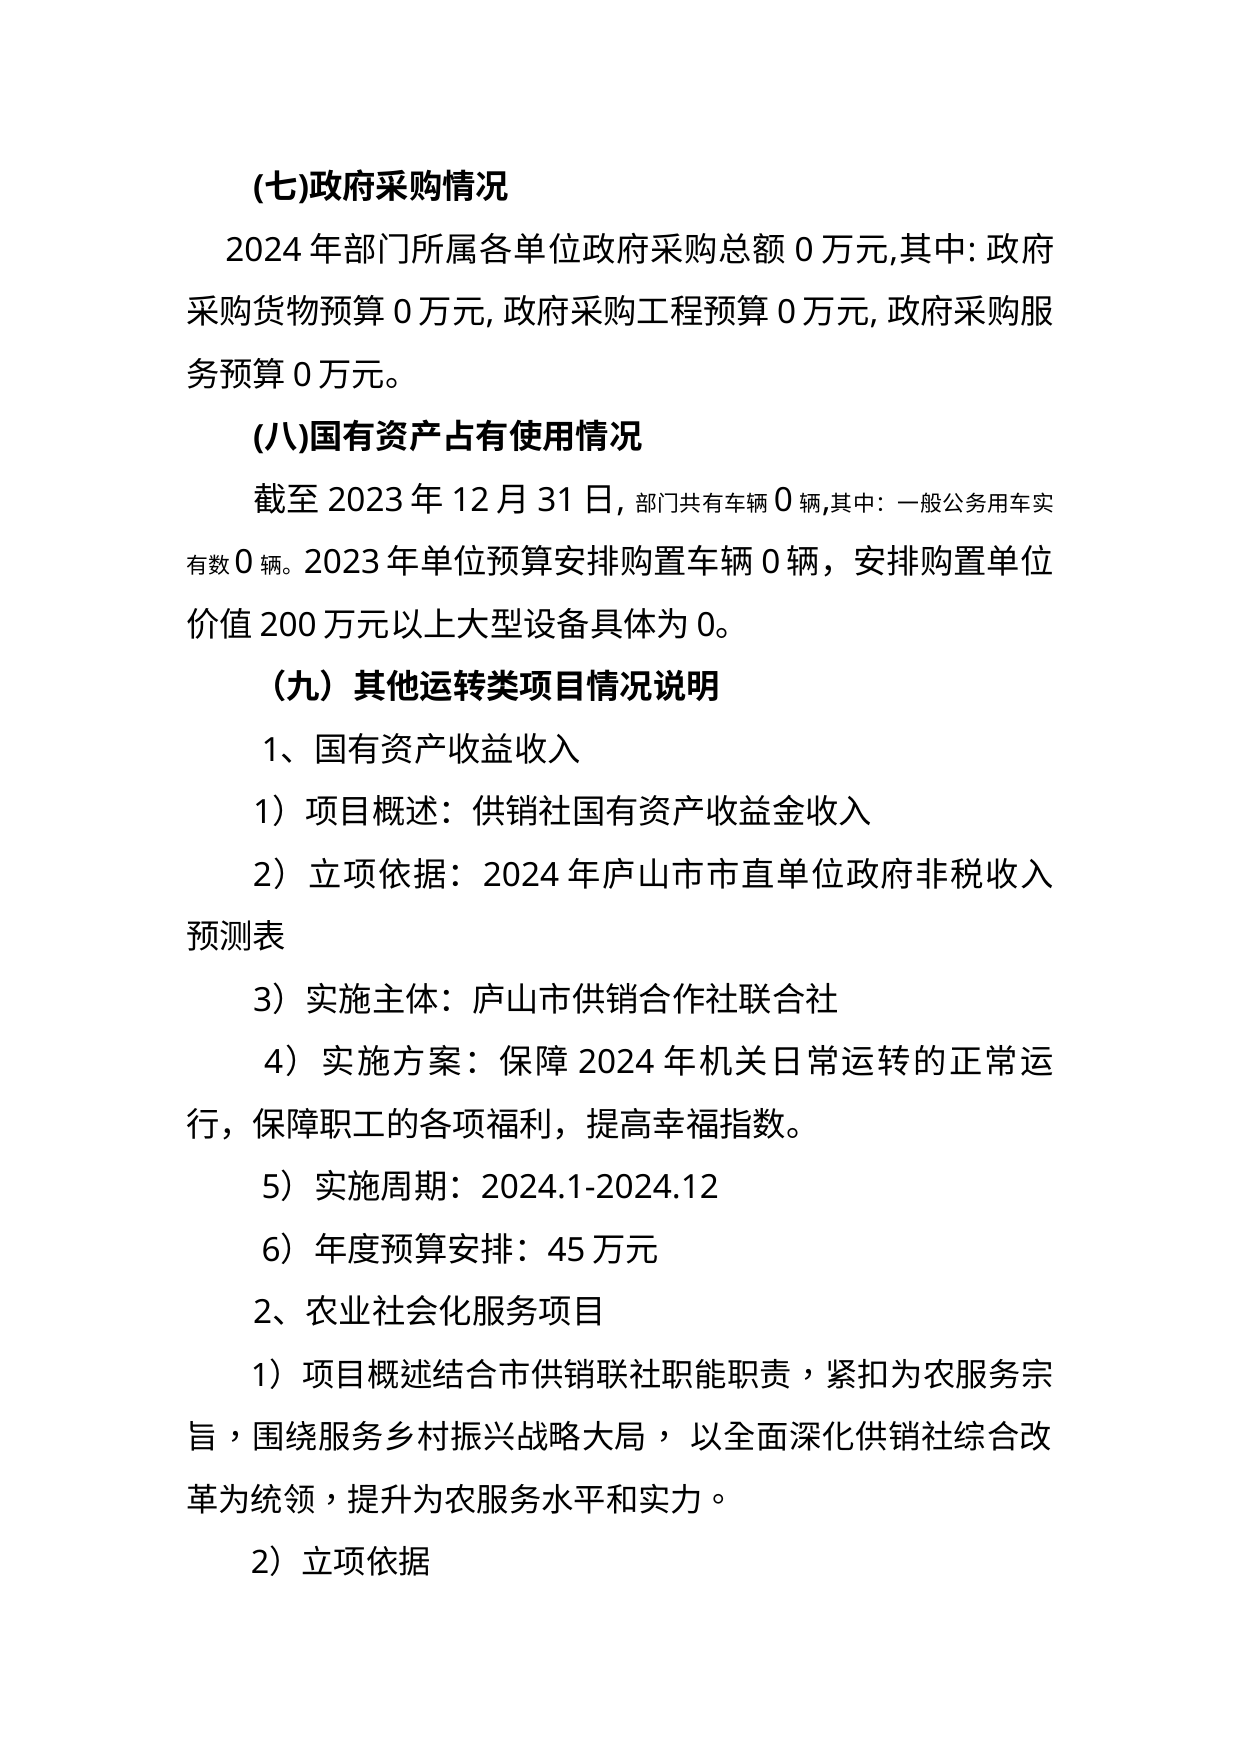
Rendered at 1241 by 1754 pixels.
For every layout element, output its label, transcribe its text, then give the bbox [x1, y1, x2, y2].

text 4）实施方案：保障2024年机关日常运转的正常运行，保障职工的各项福利，提高幸福指数。 [186, 1024, 1054, 1149]
text 2024年部门所属各单位政府采购总额0万元,其中: 政府采购货物预算0万元, 政府采购工程预算0万元, 政府采购服务预算0万元。 [186, 211, 1054, 399]
text 5）实施周期：2024.1-2024.12 [186, 1149, 1054, 1211]
text 1）项目概述结合市供销联社职能职责，紧扣为农服务宗旨，围绕服务乡村振兴战略大局， 以全面深化供销社综合改革为统领，提升为农服务水平和实力。 [186, 1336, 1054, 1524]
text 2、农业社会化服务项目 [186, 1274, 1054, 1336]
text 2）立项依据：2024年庐山市市直单位政府非税收入预测表 [186, 836, 1054, 961]
text 1、国有资产收益收入 [186, 711, 1054, 774]
text (七)政府采购情况 [186, 149, 1054, 211]
text (八)国有资产占有使用情况 [186, 399, 1054, 461]
text 截至2023年12月31日, 部门共有车辆0辆,其中：一般公务用车实有数0辆。2023年单位预算安排购置车辆0辆，安排购置单位价值200万元以上大型设备具体为0。 [186, 461, 1054, 649]
text 6）年度预算安排：45万元 [186, 1211, 1054, 1274]
text 2）立项依据 [186, 1524, 1054, 1586]
text 3）实施主体：庐山市供销合作社联合社 [186, 961, 1054, 1024]
text 1）项目概述：供销社国有资产收益金收入 [186, 774, 1054, 836]
text （九）其他运转类项目情况说明 [186, 649, 1054, 711]
